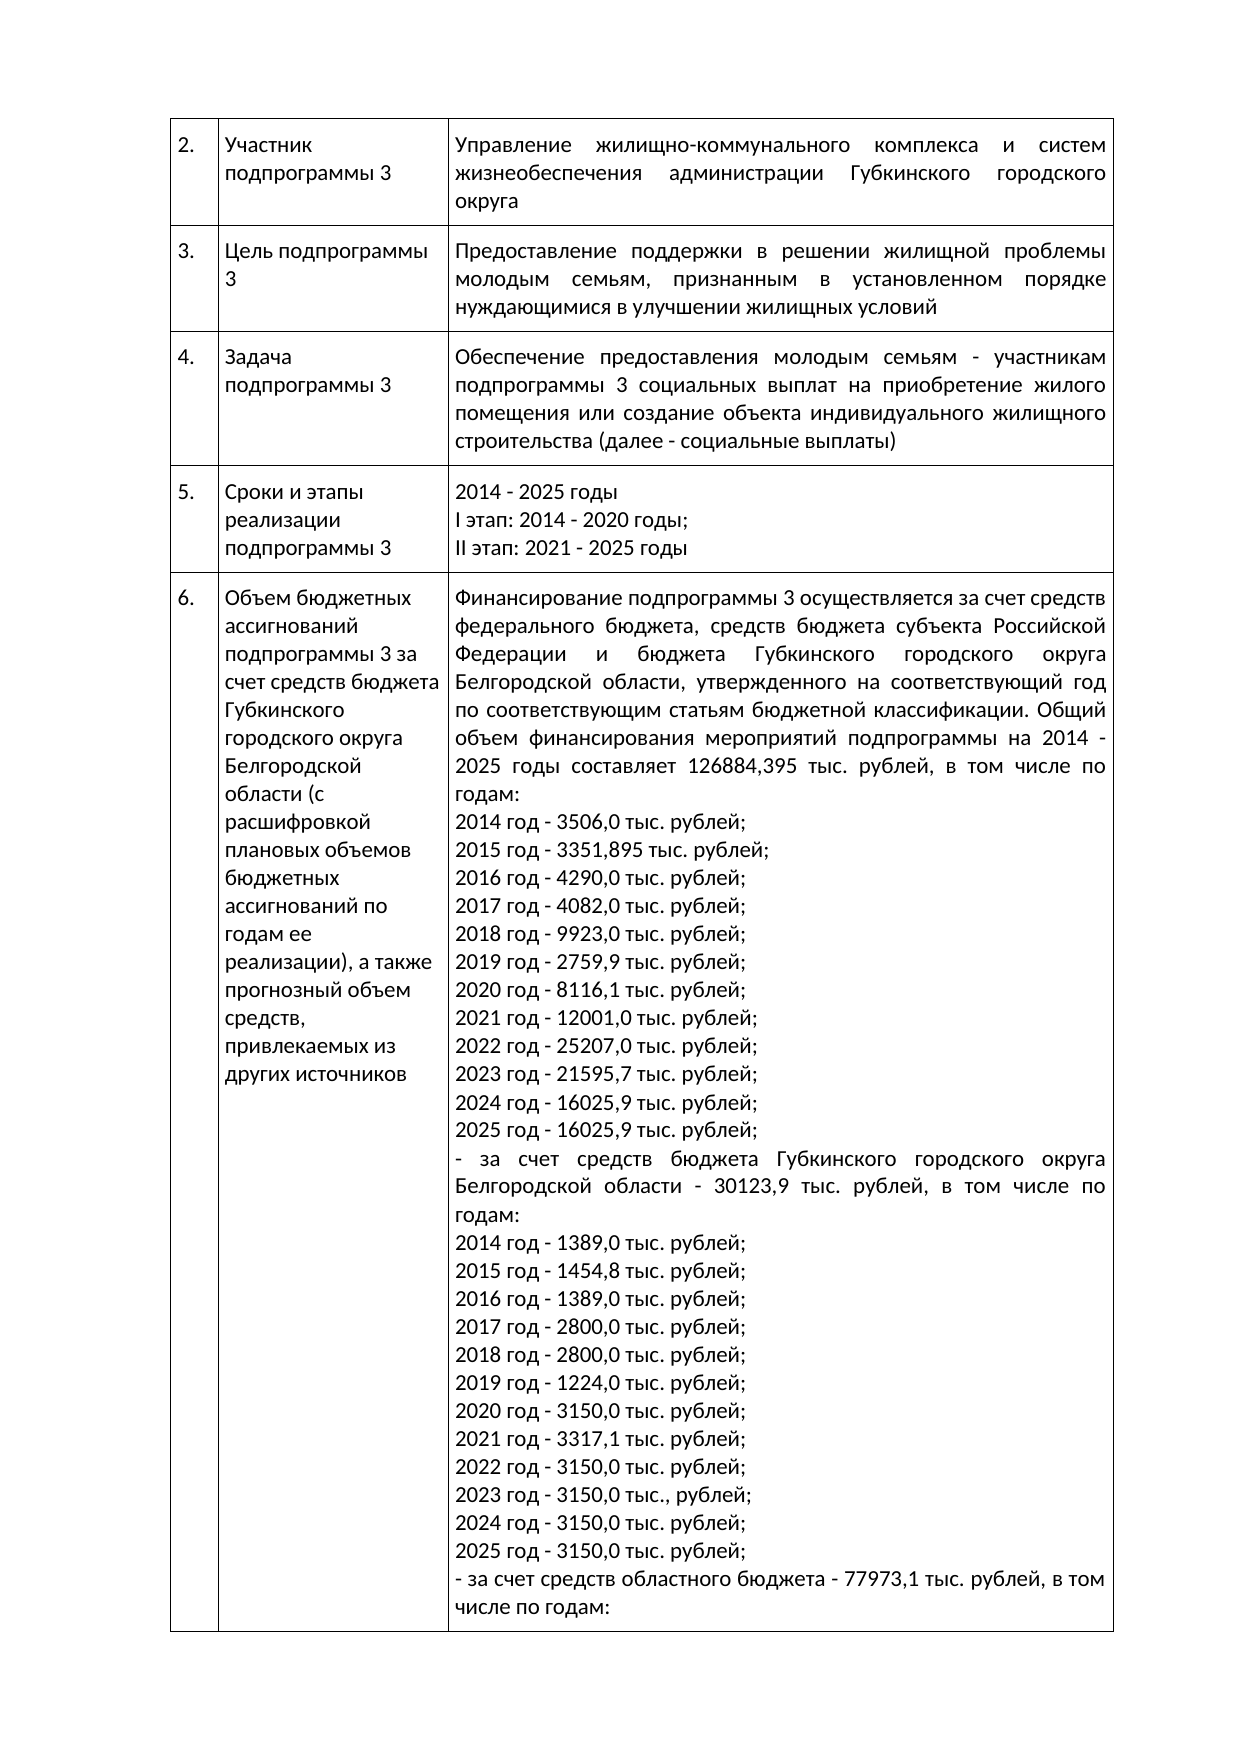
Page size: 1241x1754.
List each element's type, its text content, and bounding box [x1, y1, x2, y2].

table_cell Задача подпрограммы 3 [219, 332, 448, 465]
table_cell Предоставление поддержки в решении жилищной проблемы молодым семьям, признанным в установленном порядке нуждающимися в улучшении жилищных условий [449, 226, 1113, 331]
table_cell Участник подпрограммы 3 [219, 119, 448, 224]
table_cell Обеспечение предоставления молодым семьям - участникам подпрограммы 3 социальных выплат на приобретение жилого помещения или создание объекта индивидуального жилищного строительства (далее - социальные выплаты) [449, 332, 1113, 465]
table_cell 6. [171, 573, 218, 1631]
table_cell 4. [171, 332, 218, 465]
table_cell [219, 573, 448, 1631]
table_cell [449, 573, 1113, 1631]
table_cell Сроки и этапы реализации подпрограммы 3 [219, 466, 448, 572]
table_cell 5. [171, 466, 218, 572]
table_cell 2014 - 2025 годы I этап: 2014 - 2020 годы; II этап: 2021 - 2025 годы [449, 466, 1113, 572]
table_cell 2. [171, 119, 218, 224]
table_cell Цель подпрограммы 3 [219, 226, 448, 331]
table_cell 3. [171, 226, 218, 331]
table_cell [449, 119, 1113, 224]
